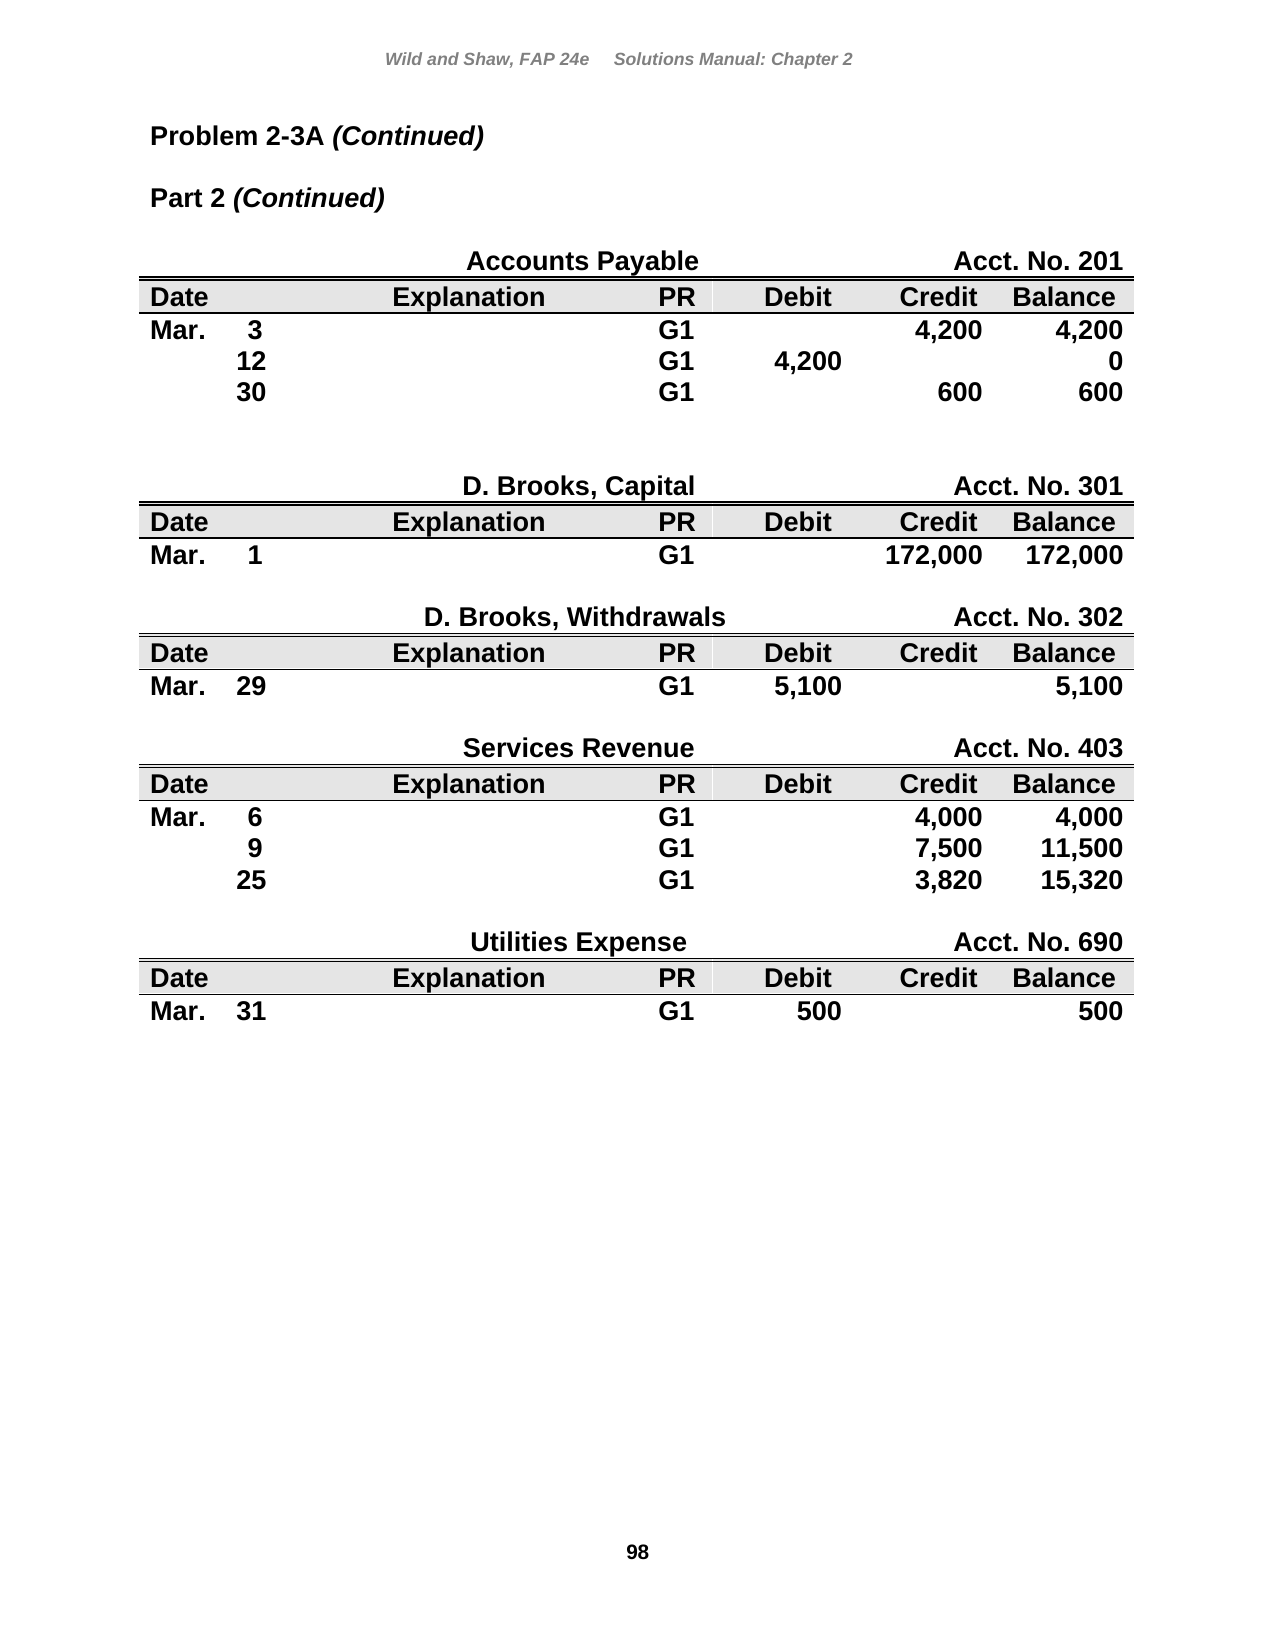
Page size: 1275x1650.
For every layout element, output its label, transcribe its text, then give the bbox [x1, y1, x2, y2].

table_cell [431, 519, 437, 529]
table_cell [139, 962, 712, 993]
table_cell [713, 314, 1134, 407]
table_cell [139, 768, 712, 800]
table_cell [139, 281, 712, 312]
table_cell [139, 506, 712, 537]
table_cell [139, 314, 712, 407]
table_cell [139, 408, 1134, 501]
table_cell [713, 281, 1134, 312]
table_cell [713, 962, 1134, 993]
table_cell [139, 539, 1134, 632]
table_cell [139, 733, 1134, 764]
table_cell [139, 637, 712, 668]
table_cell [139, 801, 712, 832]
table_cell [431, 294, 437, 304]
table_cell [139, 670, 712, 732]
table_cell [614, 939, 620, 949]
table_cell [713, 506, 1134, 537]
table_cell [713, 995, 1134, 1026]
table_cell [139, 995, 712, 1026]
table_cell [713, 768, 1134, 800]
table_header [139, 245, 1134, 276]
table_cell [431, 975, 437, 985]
text Part 2 (Continued) [150, 182, 1125, 214]
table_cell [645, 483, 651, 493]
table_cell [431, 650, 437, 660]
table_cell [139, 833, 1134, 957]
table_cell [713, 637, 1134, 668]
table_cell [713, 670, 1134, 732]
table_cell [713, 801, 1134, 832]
text Problem 2-3A (Continued) [150, 120, 1125, 151]
